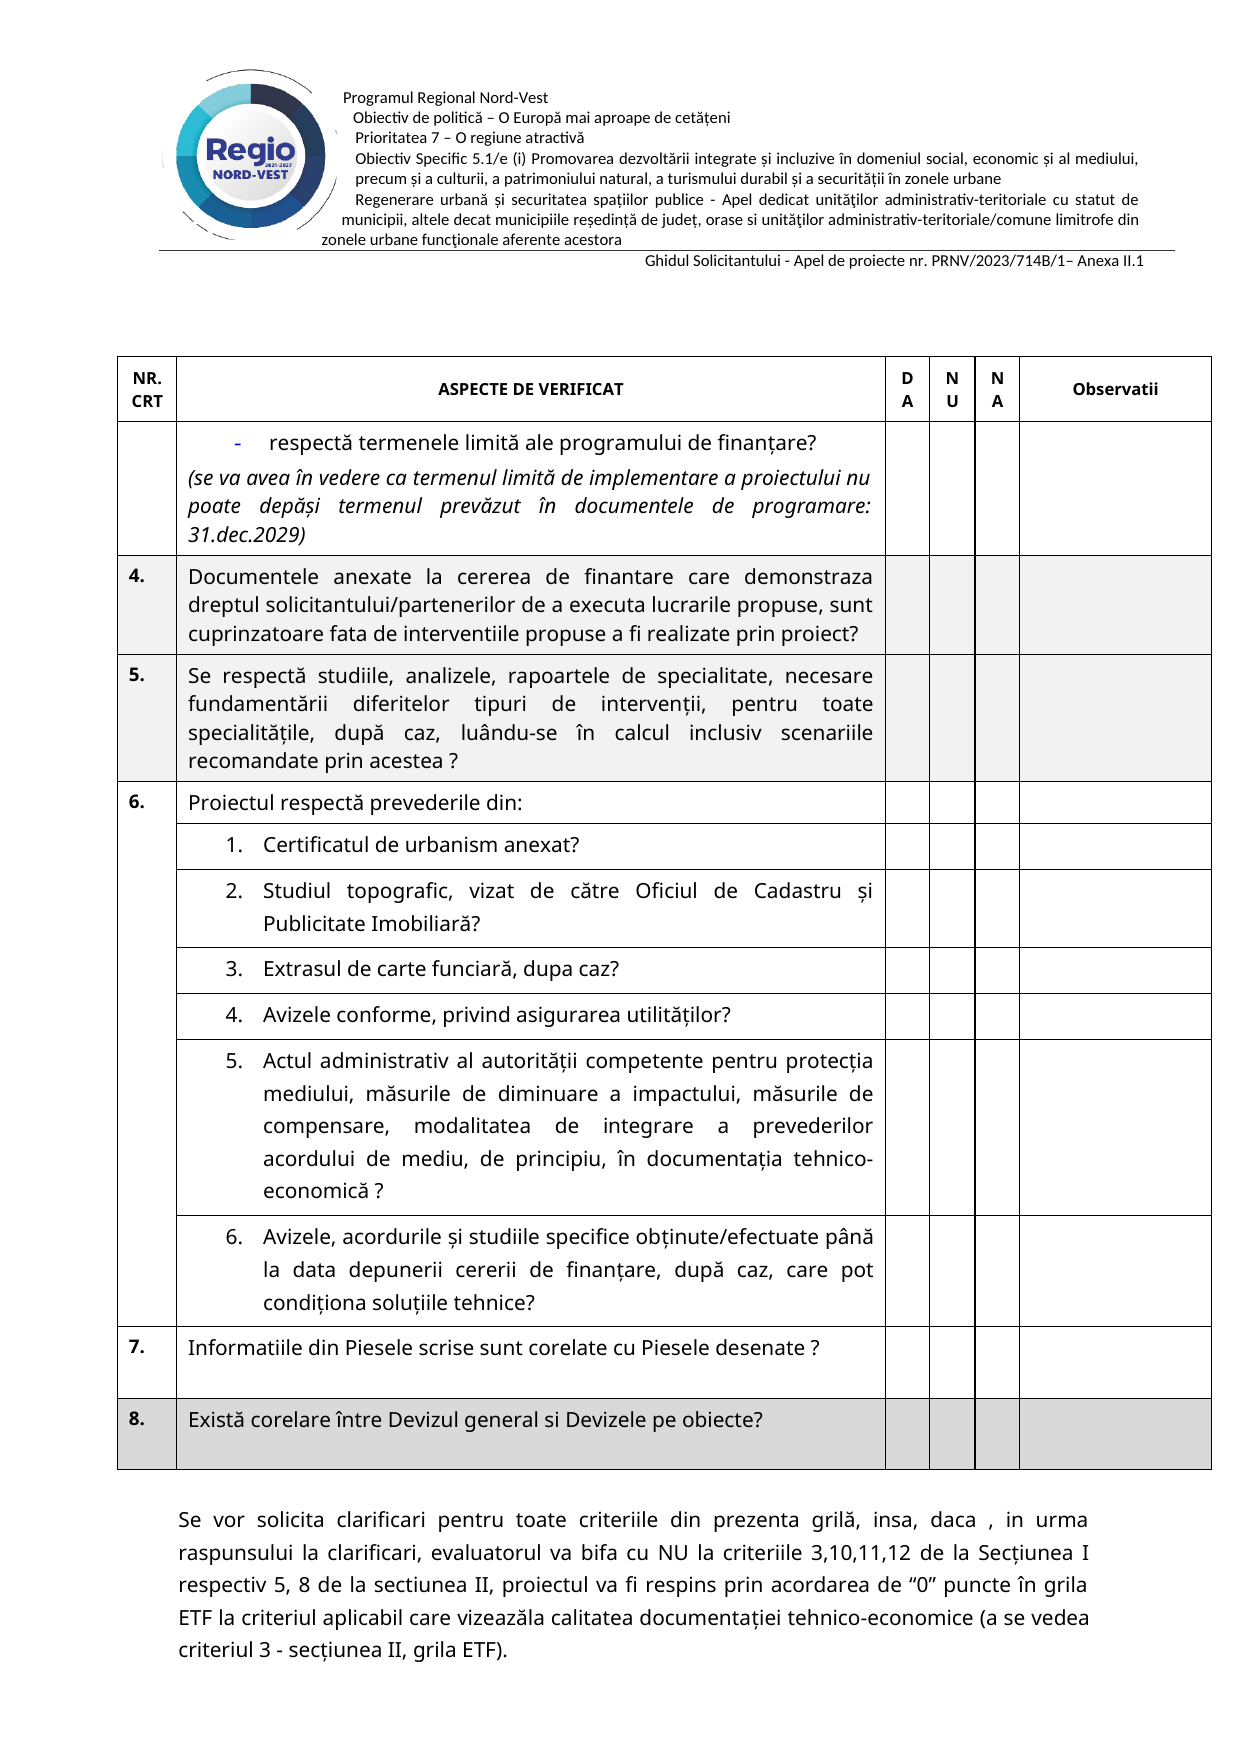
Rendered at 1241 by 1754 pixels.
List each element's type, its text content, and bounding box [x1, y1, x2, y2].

table_header DA [886, 357, 929, 421]
table_cell [930, 1216, 974, 1326]
table_cell [118, 422, 176, 555]
table_cell [886, 1399, 929, 1469]
table_cell Avizele, acordurile şi studiile specifice obținute/efectuate până la data depunerii cererii de finanțare, după caz, care pot condiţiona soluţiile tehnice? [177, 1216, 885, 1326]
table_cell [976, 782, 1019, 823]
table_cell [118, 1327, 176, 1398]
table_header NU [930, 357, 974, 421]
table_header NR. CRT [118, 357, 176, 421]
table_cell [930, 870, 974, 947]
table_cell [1020, 422, 1211, 555]
table_cell [930, 948, 974, 993]
table_cell [976, 1327, 1019, 1398]
table_cell [1020, 824, 1211, 869]
table_cell [118, 655, 176, 781]
table_cell Informatiile din Piesele scrise sunt corelate cu Piesele desenate ? [177, 1327, 885, 1398]
table_cell [886, 1216, 929, 1326]
table_cell [930, 994, 974, 1039]
table_cell [886, 422, 929, 555]
table_cell [1020, 1399, 1211, 1469]
table_cell [976, 655, 1019, 781]
table_cell [930, 655, 974, 781]
table_cell [1020, 870, 1211, 947]
table_cell Actul administrativ al autorităţii competente pentru protecţia mediului, măsurile de diminuare a impactului, măsurile de compensare, modalitatea de integrare a prevederilor acordului de mediu, de principiu, în documentaţia tehnico-economică ? [177, 1040, 885, 1215]
table_cell [930, 782, 974, 823]
table_cell [1020, 994, 1211, 1039]
table_cell Documentele anexate la cererea de finantare care demonstraza dreptul solicitantului/partenerilor de a executa lucrarile propuse, sunt cuprinzatoare fata de interventiile propuse a fi realizate prin proiect? [177, 556, 885, 654]
table_cell Proiectul respectă prevederile din: [177, 782, 885, 823]
table_cell [930, 422, 974, 555]
table_cell Avizele conforme, privind asigurarea utilităţilor? [177, 994, 885, 1039]
table_cell Certificatul de urbanism anexat? [177, 824, 885, 869]
table_cell [1020, 782, 1211, 823]
table_cell [886, 948, 929, 993]
table_header ASPECTE DE VERIFICAT [177, 357, 885, 421]
table_cell [976, 422, 1019, 555]
table_cell [1020, 1040, 1211, 1215]
table_cell [930, 1399, 974, 1469]
table_cell [976, 870, 1019, 947]
table_cell [1020, 655, 1211, 781]
table_cell [930, 824, 974, 869]
table_cell [118, 1399, 176, 1469]
picture [161, 69, 337, 238]
table_cell [930, 1040, 974, 1215]
table_cell [886, 994, 929, 1039]
table_cell Extrasul de carte funciară, dupa caz? [177, 948, 885, 993]
table_cell [886, 782, 929, 823]
table_cell [886, 824, 929, 869]
table_cell [976, 1040, 1019, 1215]
table_cell Se respectă studiile, analizele, rapoartele de specialitate, necesare fundamentării diferitelor tipuri de intervenții, pentru toate specialitățile, după caz, luându-se în calcul inclusiv scenariile recomandate prin acestea ? [177, 655, 885, 781]
table_cell [1020, 556, 1211, 654]
table_cell [976, 824, 1019, 869]
table_cell [930, 556, 974, 654]
text Se vor solicita clarificari pentru toate criteriile din prezenta grilă, insa, daca , in urma raspunsului la clarificari, evaluatorul va bifa cu NU la criteriile 3,10,11,12 de la Secţiunea I respectiv 5, 8 de la sectiunea II, proiectul va fi respins prin acordarea de “0” puncte în grila ETF la criteriul aplicabil care vizeazăla calitatea documentației tehnico-economice (a se vedea criteriul 3 - secțiunea II, grila ETF). [178, 1505, 1090, 1664]
table_cell [886, 556, 929, 654]
table_cell [930, 1327, 974, 1398]
table_cell [118, 556, 176, 654]
table_cell [886, 1040, 929, 1215]
table_cell [1020, 1216, 1211, 1326]
table_cell [886, 1327, 929, 1398]
table_cell [976, 1216, 1019, 1326]
table_cell [976, 948, 1019, 993]
table_cell [976, 1399, 1019, 1469]
table_cell [1020, 948, 1211, 993]
table_header Observatii [1020, 357, 1211, 421]
table_cell [886, 870, 929, 947]
table_cell [118, 782, 176, 1326]
table_cell Există corelare între Devizul general si Devizele pe obiecte? [177, 1399, 885, 1469]
table_cell [1020, 1327, 1211, 1398]
table_cell Studiul topografic, vizat de către Oficiul de Cadastru şi Publicitate Imobiliară? [177, 870, 885, 947]
table_cell [886, 655, 929, 781]
table_cell [976, 556, 1019, 654]
table_header NA [976, 357, 1019, 421]
table_cell [976, 994, 1019, 1039]
